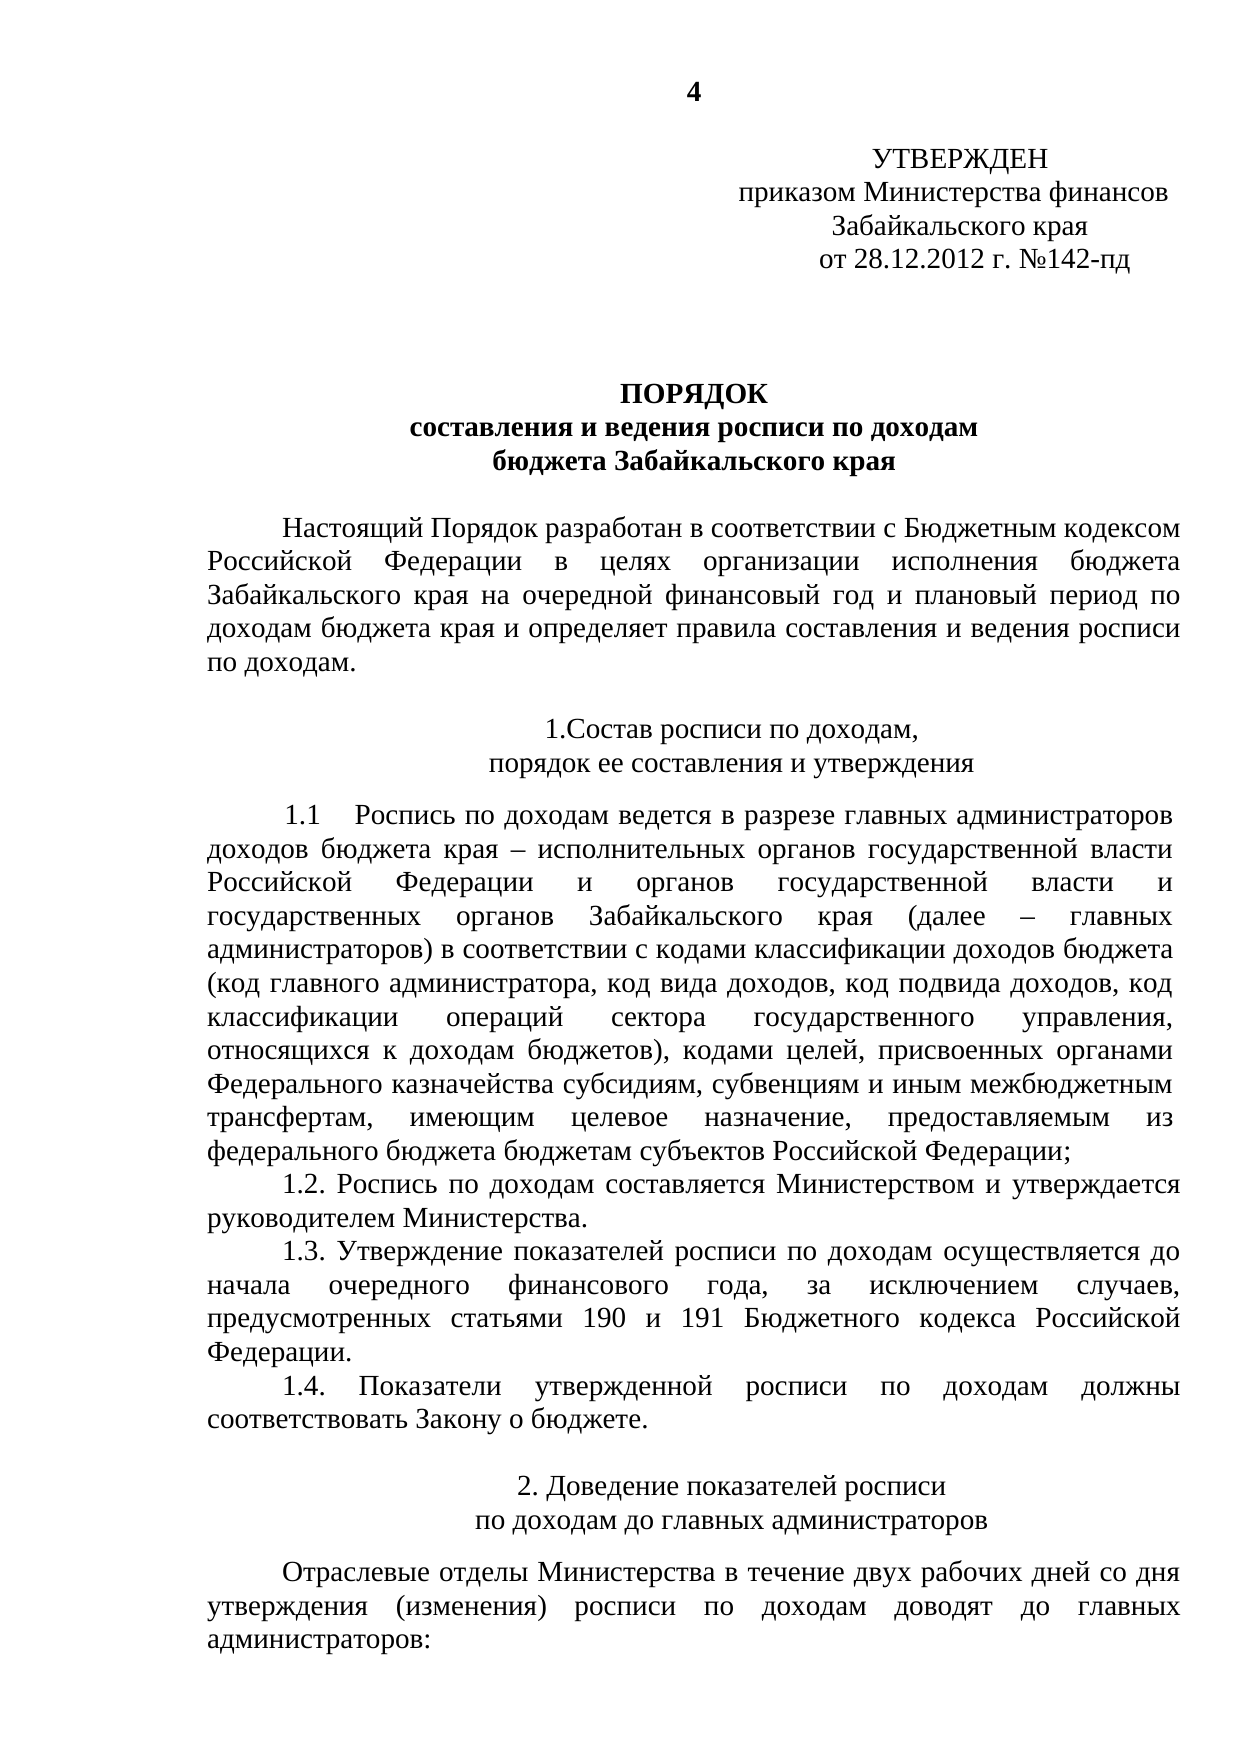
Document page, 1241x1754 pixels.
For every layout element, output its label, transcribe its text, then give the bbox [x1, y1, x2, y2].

text УТВЕРЖДЕН [738, 141, 1181, 174]
text 1.2. Роспись по доходам составляется Министерством и утверждается руководителем Министерства. [207, 1166, 1181, 1233]
text 1.1 Роспись по доходам ведется в разрезе главных администраторов доходов бюджета края – исполнительных органов государственной власти Российской Федерации и органов государственной власти и государственных органов Забайкальского края (далее – главных администраторов) в соответствии с кодами классификации доходов бюджета (код главного администратора, код вида доходов, код подвида доходов, код классификации операций сектора государственного управления, относящихся к доходам бюджетов), кодами целей, присвоенных органами Федерального казначейства субсидиям, субвенциям и иным межбюджетным трансфертам, имеющим целевое назначение, предоставляемым из федерального бюджета бюджетам субъектов Российской Федерации; [207, 797, 1174, 1166]
text 1.4. Показатели утвержденной росписи по доходам должны соответствовать Закону о бюджете. [207, 1368, 1181, 1435]
text порядок ее составления и утверждения [207, 745, 1181, 778]
text приказом Министерства финансов [738, 174, 1181, 208]
text Отраслевые отделы Министерства в течение двух рабочих дней со дня утверждения (изменения) росписи по доходам доводят до главных администраторов: [207, 1554, 1181, 1655]
text Настоящий Порядок разработан в соответствии с Бюджетным кодексом Российской Федерации в целях организации исполнения бюджета Забайкальского края на очередной финансовый год и плановый период по доходам бюджета края и определяет правила составления и ведения росписи по доходам. [207, 510, 1181, 678]
text 2. Доведение показателей росписи [207, 1468, 1181, 1502]
text ПОРЯДОК [207, 376, 1181, 409]
text от 28.12.2012 г. №142-пд [768, 242, 1181, 275]
text по доходам до главных администраторов [207, 1502, 1181, 1535]
text бюджета Забайкальского края [207, 443, 1181, 476]
text 1.3. Утверждение показателей росписи по доходам осуществляется до начала очередного финансового года, за исключением случаев, предусмотренных статьями 190 и 191 Бюджетного кодекса Российской Федерации. [207, 1233, 1181, 1368]
text Забайкальского края [738, 208, 1181, 242]
text составления и ведения росписи по доходам [207, 409, 1181, 443]
text 1.Состав росписи по доходам, [207, 711, 1181, 745]
